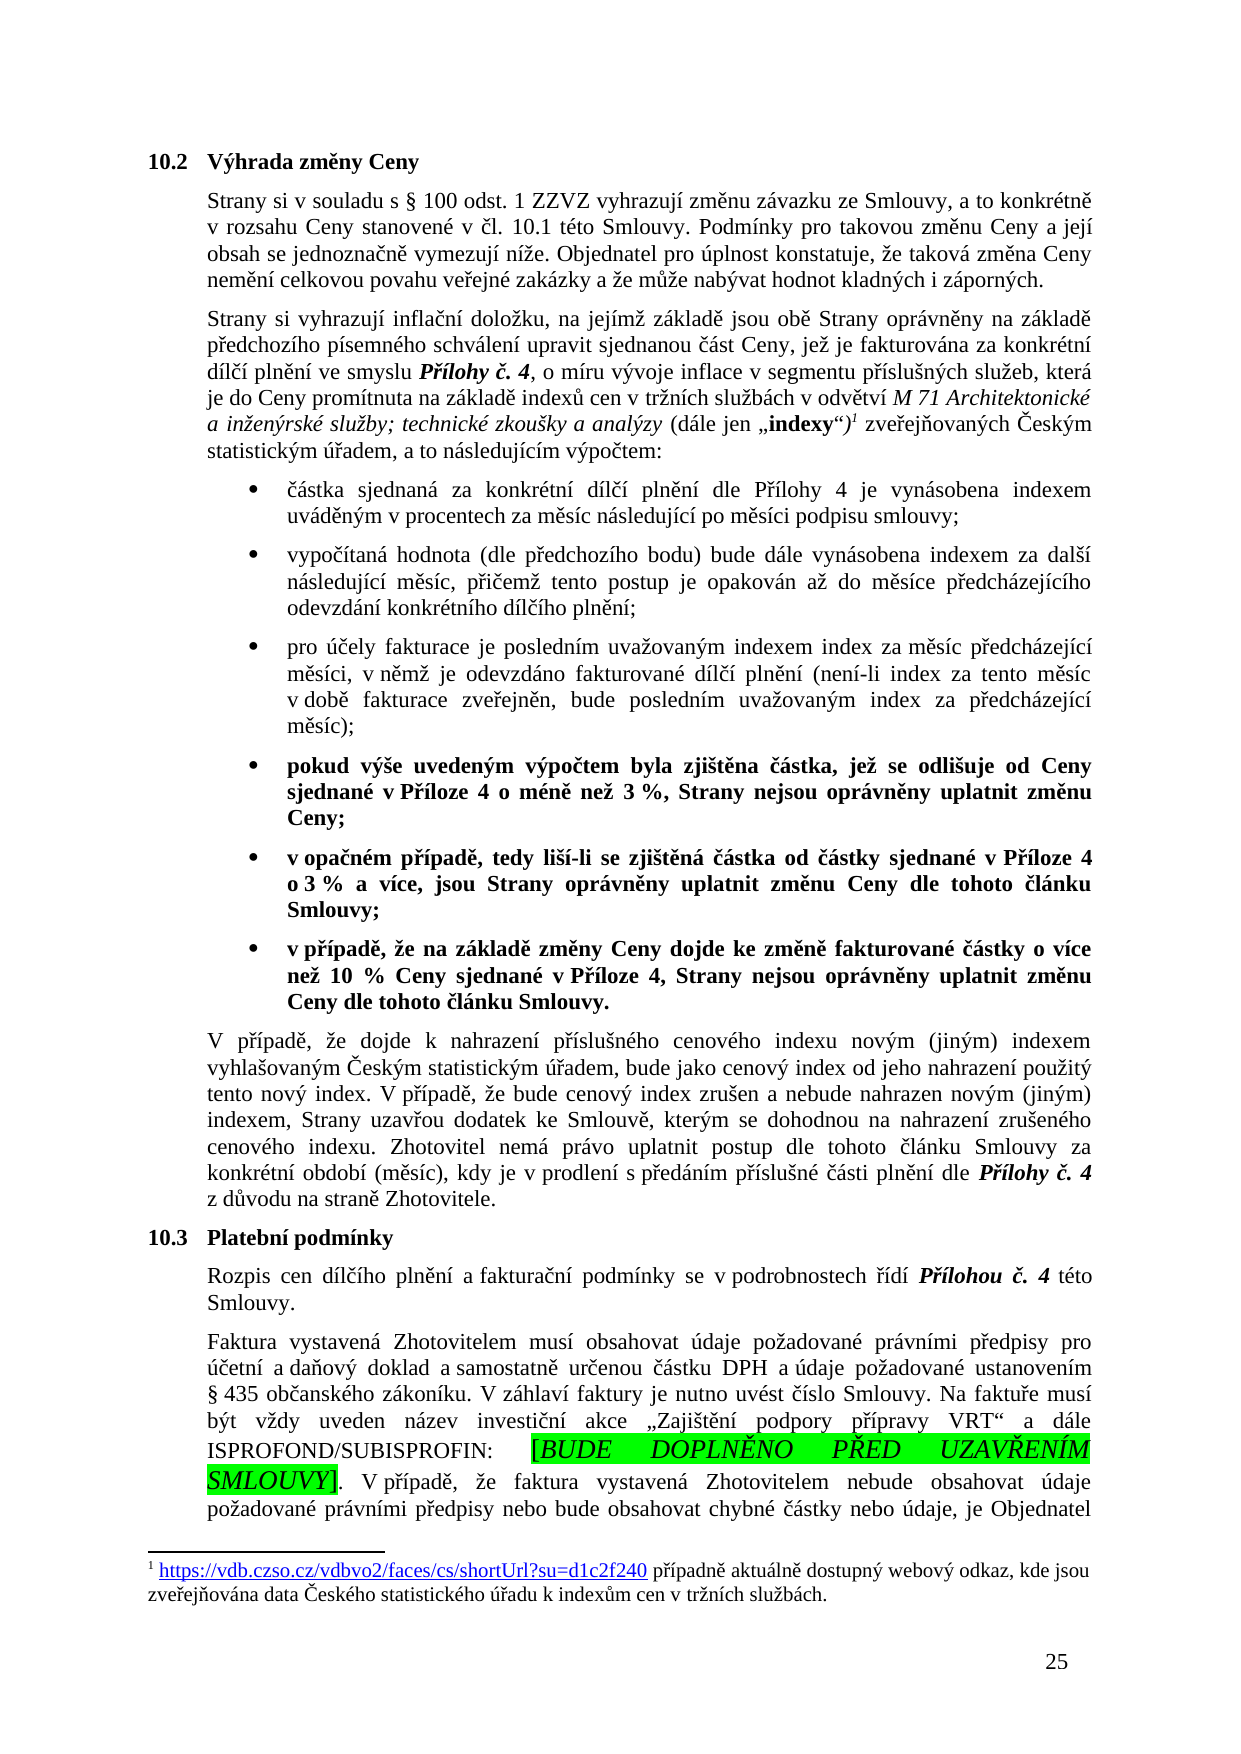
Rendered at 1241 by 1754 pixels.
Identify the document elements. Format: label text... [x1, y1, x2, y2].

text Výhrada změny Ceny [148, 148, 1092, 174]
list pokud výše uvedeným výpočtem byla zjištěna částka, jež se odlišuje od Ceny sjednané v Příloze 4 o méně než 3 %, Strany nejsou oprávněny uplatnit změnu Ceny; [249, 752, 1092, 831]
text Strany si vyhrazují inflační doložku, na jejímž základě jsou obě Strany oprávněny na základě předchozího písemného schválení upravit sjednanou část Ceny, jež je fakturována za konkrétní dílčí plnění ve smyslu Přílohy č. 4, o míru vývoje inflace v segmentu příslušných služeb, která je do Ceny promítnuta na základě indexů cen v tržních službách v odvětví M 71 Architektonické a inženýrské služby; technické zkoušky a analýzy (dále jen „indexy“) zveřejňovaných Českým statistickým úřadem, a to následujícím výpočtem: [207, 305, 1092, 463]
list vypočítaná hodnota (dle předchozího bodu) bude dále vynásobena indexem za další následující měsíc, přičemž tento postup je opakován až do měsíce předcházejícího odevzdání konkrétního dílčího plnění; [249, 542, 1092, 621]
text Rozpis cen dílčího plnění a fakturační podmínky se v podrobnostech řídí Přílohou č. 4 této Smlouvy. [207, 1262, 1092, 1315]
list v opačném případě, tedy liší-li se zjištěná částka od částky sjednané v Příloze 4 o 3 % a více, jsou Strany oprávněny uplatnit změnu Ceny dle tohoto článku Smlouvy; [249, 843, 1092, 923]
list částka sjednaná za konkrétní dílčí plnění dle Přílohy 4 je vynásobena indexem uváděným v procentech za měsíc následující po měsíci podpisu smlouvy; [249, 476, 1092, 529]
text Platební podmínky [148, 1224, 1092, 1251]
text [207, 1328, 1092, 1522]
list pro účely fakturace je posledním uvažovaným indexem index za měsíc předcházející měsíci, v němž je odevzdáno fakturované dílčí plnění (není-li index za tento měsíc v době fakturace zveřejněn, bude posledním uvažovaným index za předcházející měsíc); [249, 633, 1092, 739]
text Strany si v souladu s § 100 odst. 1 ZZVZ vyhrazují změnu závazku ze Smlouvy, a to konkrétně v rozsahu Ceny stanovené v čl. 10.1 této Smlouvy. Podmínky pro takovou změnu Ceny a její obsah se jednoznačně vymezují níže. Objednatel pro úplnost konstatuje, že taková změna Ceny nemění celkovou povahu veřejné zakázky a že může nabývat hodnot kladných i záporných. [207, 187, 1092, 292]
list v případě, že na základě změny Ceny dojde ke změně fakturované částky o více než 10 % Ceny sjednané v Příloze 4, Strany nejsou oprávněny uplatnit změnu Ceny dle tohoto článku Smlouvy. [249, 935, 1092, 1014]
text V případě, že dojde k nahrazení příslušného cenového indexu novým (jiným) indexem vyhlašovaným Českým statistickým úřadem, bude jako cenový index od jeho nahrazení použitý tento nový index. V případě, že bude cenový index zrušen a nebude nahrazen novým (jiným) indexem, Strany uzavřou dodatek ke Smlouvě, kterým se dohodnou na nahrazení zrušeného cenového indexu. Zhotovitel nemá právo uplatnit postup dle tohoto článku Smlouvy za konkrétní období (měsíc), kdy je v prodlení s předáním příslušné části plnění dle Přílohy č. 4 z důvodu na straně Zhotovitele. [207, 1027, 1092, 1212]
